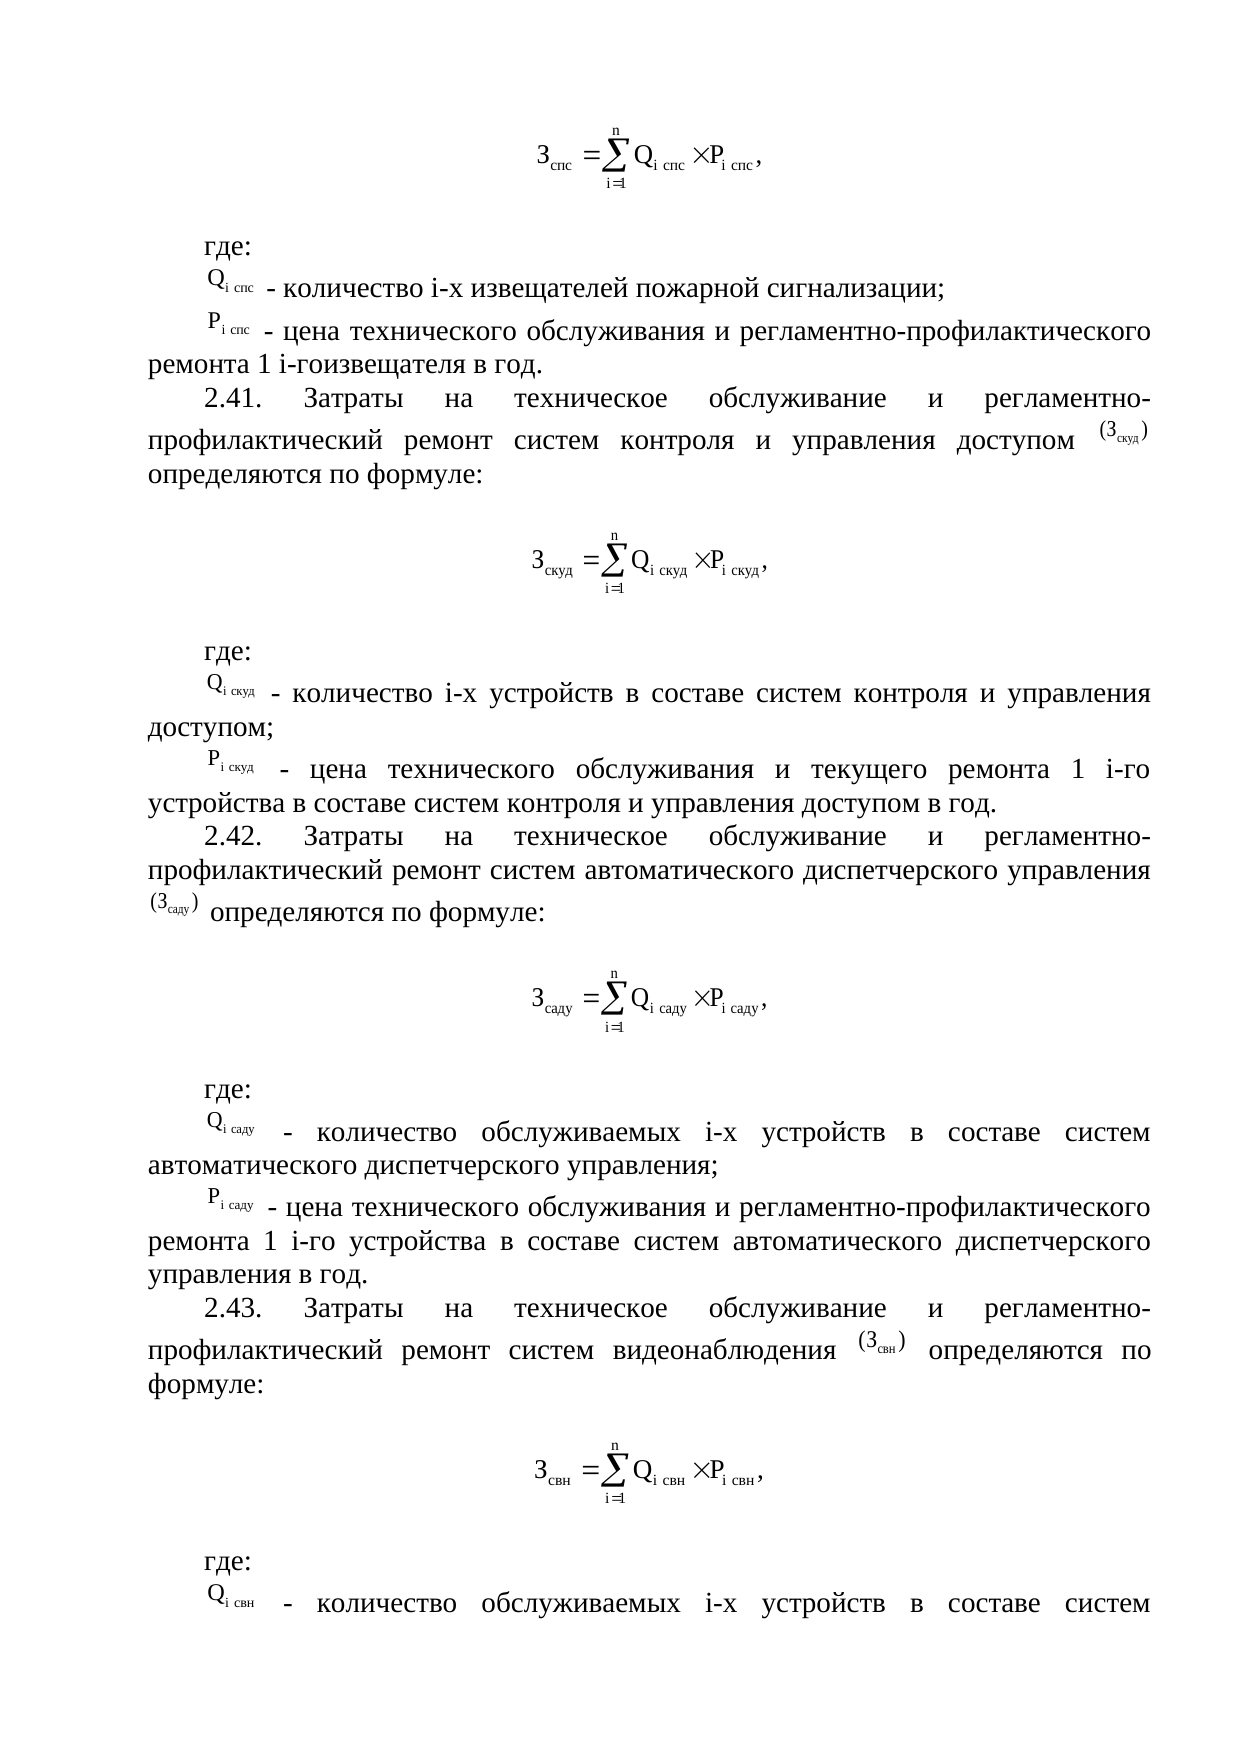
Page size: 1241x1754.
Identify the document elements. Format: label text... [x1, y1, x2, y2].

text - цена технического обслуживания и регламентно-профилактического ремонта 1 i-гоизвещателя в год. [148, 304, 1152, 380]
text - цена технического обслуживания и регламентно-профилактического ремонта 1 i-го устройства в составе систем автоматического диспетчерского управления в год. [148, 1181, 1152, 1290]
text 2.43. Затраты на техническое обслуживание и регламентно-профилактический ремонт систем видеонаблюдения определяются по формуле: [148, 1290, 1152, 1399]
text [148, 1577, 1152, 1619]
text где: [148, 1543, 1152, 1577]
text где: [148, 633, 1152, 667]
text - количество обслуживаемых i-х устройств в составе систем автоматического диспетчерского управления; [148, 1105, 1152, 1181]
text 2.41. Затраты на техническое обслуживание и регламентно-профилактический ремонт систем контроля и управления доступом определяются по формуле: [148, 380, 1152, 489]
text где: [148, 1071, 1152, 1105]
text - количество i-х извещателей пожарной сигнализации; [148, 262, 1152, 304]
text - цена технического обслуживания и текущего ремонта 1 i-го устройства в составе систем контроля и управления доступом в год. [148, 742, 1152, 818]
text где: [148, 228, 1152, 262]
text 2.42. Затраты на техническое обслуживание и регламентно-профилактический ремонт систем автоматического диспетчерского управления определяются по формуле: [148, 818, 1152, 928]
text - количество i-х устройств в составе систем контроля и управления доступом; [148, 667, 1152, 742]
